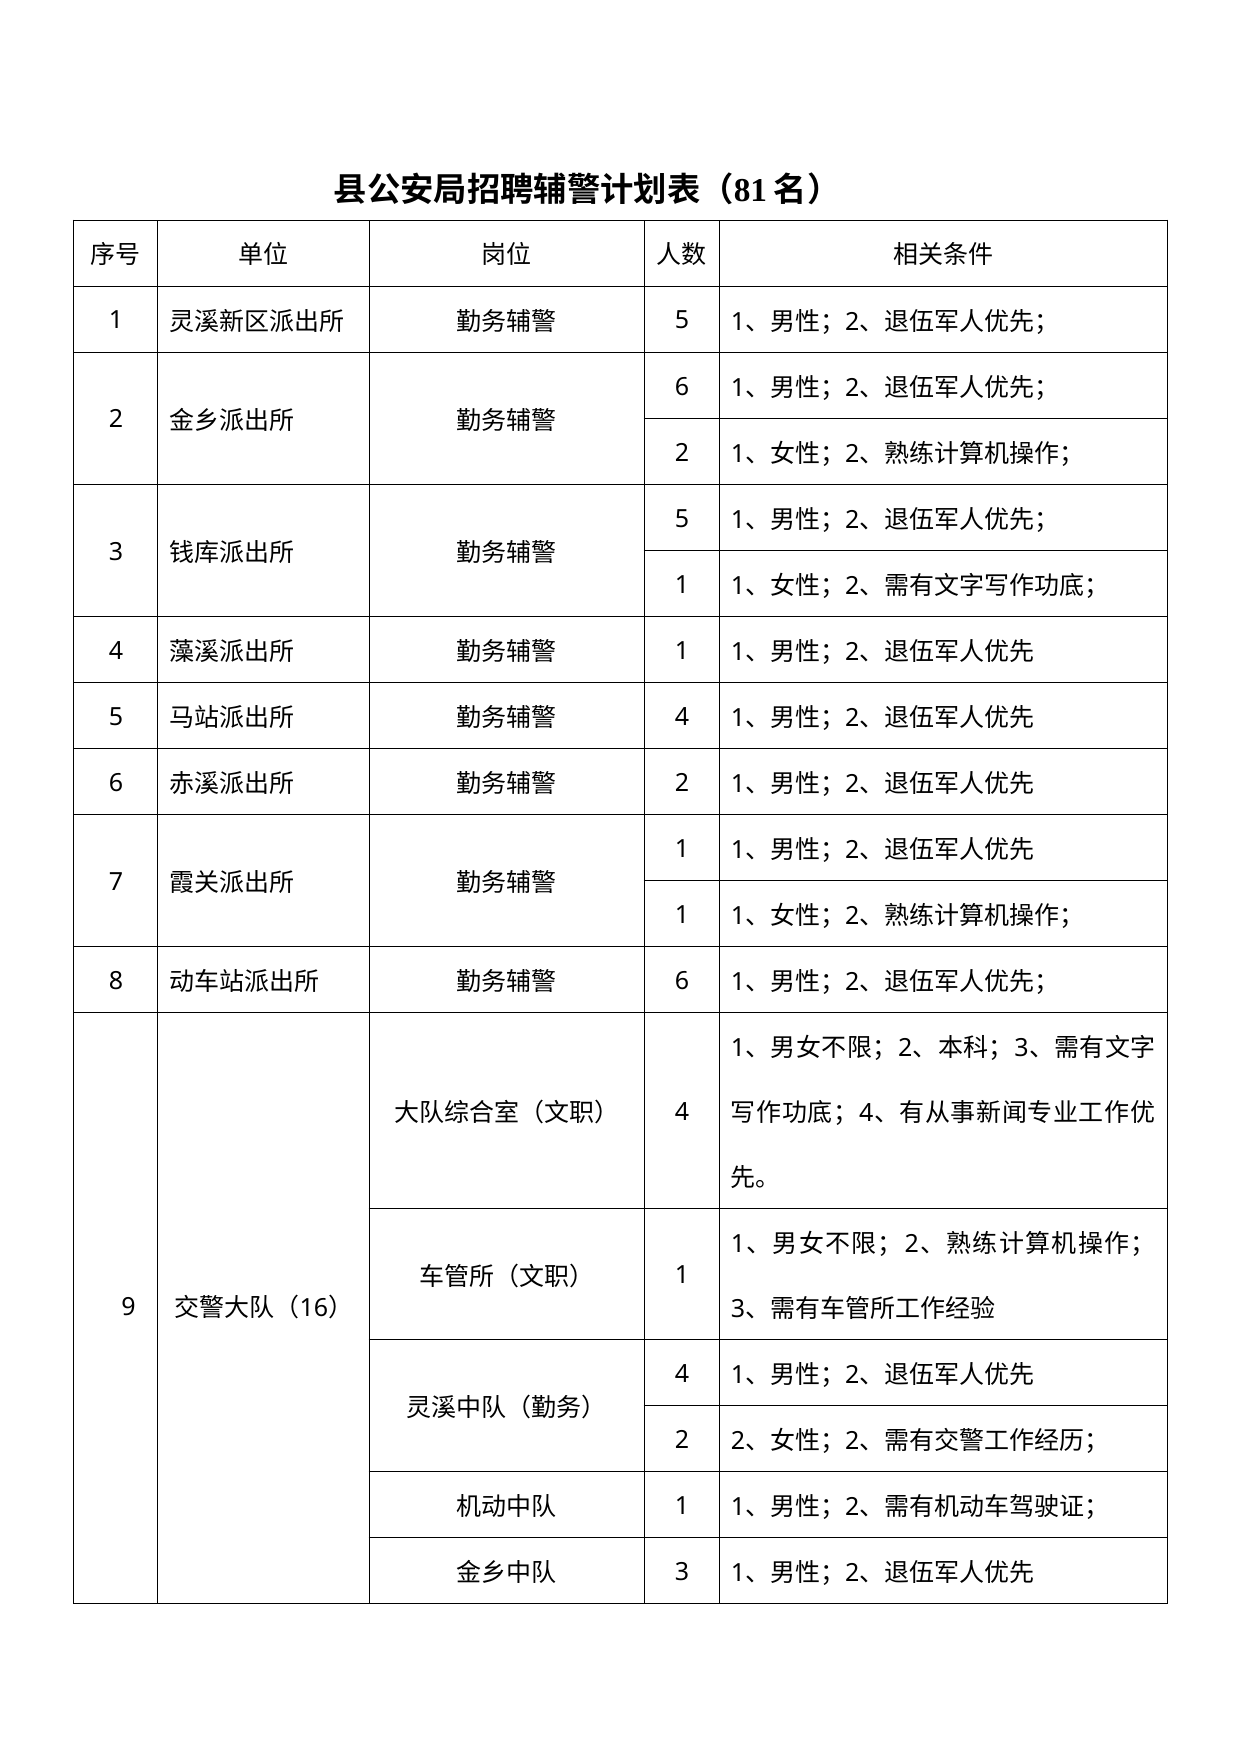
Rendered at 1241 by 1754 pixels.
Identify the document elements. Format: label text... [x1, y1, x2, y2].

table_header 岗位 [370, 221, 644, 286]
table_cell 1、男性；2、退伍军人优先 [720, 617, 1167, 682]
table_cell 1 [645, 617, 719, 682]
table_cell 金乡派出所 [158, 353, 369, 484]
table_cell 7 [74, 815, 157, 946]
table_cell 2 [74, 353, 157, 484]
table_cell 金乡中队 [370, 1538, 644, 1603]
table_cell 2 [645, 419, 719, 484]
table_cell 勤务辅警 [370, 815, 644, 946]
table_cell 机动中队 [370, 1472, 644, 1537]
table_cell 5 [645, 485, 719, 550]
table_cell 4 [645, 683, 719, 748]
table_cell 5 [645, 287, 719, 352]
table_cell 灵溪新区派出所 [158, 287, 369, 352]
table_cell 3 [645, 1538, 719, 1603]
table_cell 钱库派出所 [158, 485, 369, 616]
table_cell 1、男性；2、退伍军人优先； [720, 947, 1167, 1012]
table_cell 2 [645, 749, 719, 814]
table_cell 勤务辅警 [370, 683, 644, 748]
table_cell 8 [74, 947, 157, 1012]
table_cell 1、男女不限；2、本科；3、需有文字写作功底；4、有从事新闻专业工作优先。 [720, 1013, 1167, 1208]
table_cell 藻溪派出所 [158, 617, 369, 682]
table_cell 6 [74, 749, 157, 814]
table_cell 1、女性；2、需有文字写作功底； [720, 551, 1167, 616]
table_cell 1、女性；2、熟练计算机操作； [720, 881, 1167, 946]
table_cell 勤务辅警 [370, 617, 644, 682]
table_cell 1 [645, 815, 719, 880]
table_cell 马站派出所 [158, 683, 369, 748]
table_cell 1、男女不限；2、熟练计算机操作；3、需有车管所工作经验 [720, 1209, 1167, 1339]
text 县公安局招聘辅警计划表（81名） [89, 154, 1085, 219]
table_cell 1、男性；2、需有机动车驾驶证； [720, 1472, 1167, 1537]
table_cell 勤务辅警 [370, 947, 644, 1012]
table_cell 1 [645, 551, 719, 616]
table_cell 1、女性；2、熟练计算机操作； [720, 419, 1167, 484]
table_cell 1 [645, 881, 719, 946]
table_cell 1、男性；2、退伍军人优先 [720, 749, 1167, 814]
table_cell 赤溪派出所 [158, 749, 369, 814]
table_header 单位 [158, 221, 369, 286]
table_cell 大队综合室（文职） [370, 1013, 644, 1208]
table_cell 1、男性；2、退伍军人优先； [720, 353, 1167, 418]
table_cell 4 [74, 617, 157, 682]
table_header 人数 [645, 221, 719, 286]
table_cell 1、男性；2、退伍军人优先； [720, 287, 1167, 352]
table_cell 1、男性；2、退伍军人优先 [720, 1340, 1167, 1405]
table_cell 霞关派出所 [158, 815, 369, 946]
table_cell 勤务辅警 [370, 287, 644, 352]
table_cell 动车站派出所 [158, 947, 369, 1012]
table_cell 车管所（文职） [370, 1209, 644, 1339]
table_cell 1 [645, 1472, 719, 1537]
table_cell 6 [645, 947, 719, 1012]
table_cell 5 [74, 683, 157, 748]
table_cell 6 [645, 353, 719, 418]
table_cell 勤务辅警 [370, 485, 644, 616]
table_header 序号 [74, 221, 157, 286]
table_cell 勤务辅警 [370, 353, 644, 484]
table_cell 9 [74, 1013, 157, 1603]
table_cell 1、男性；2、退伍军人优先 [720, 683, 1167, 748]
table_cell 1 [645, 1209, 719, 1339]
table_cell 2、女性；2、需有交警工作经历； [720, 1406, 1167, 1471]
table_cell 3 [74, 485, 157, 616]
table_cell 灵溪中队（勤务） [370, 1340, 644, 1471]
table_cell 4 [645, 1013, 719, 1208]
table_cell 交警大队（16） [158, 1013, 369, 1603]
table_cell 4 [645, 1340, 719, 1405]
table_cell 1 [74, 287, 157, 352]
table_cell 1、男性；2、退伍军人优先； [720, 485, 1167, 550]
table_cell 2 [645, 1406, 719, 1471]
table_header 相关条件 [720, 221, 1167, 286]
table_cell 1、男性；2、退伍军人优先 [720, 815, 1167, 880]
table_cell 勤务辅警 [370, 749, 644, 814]
table_cell 1、男性；2、退伍军人优先 [720, 1538, 1167, 1603]
